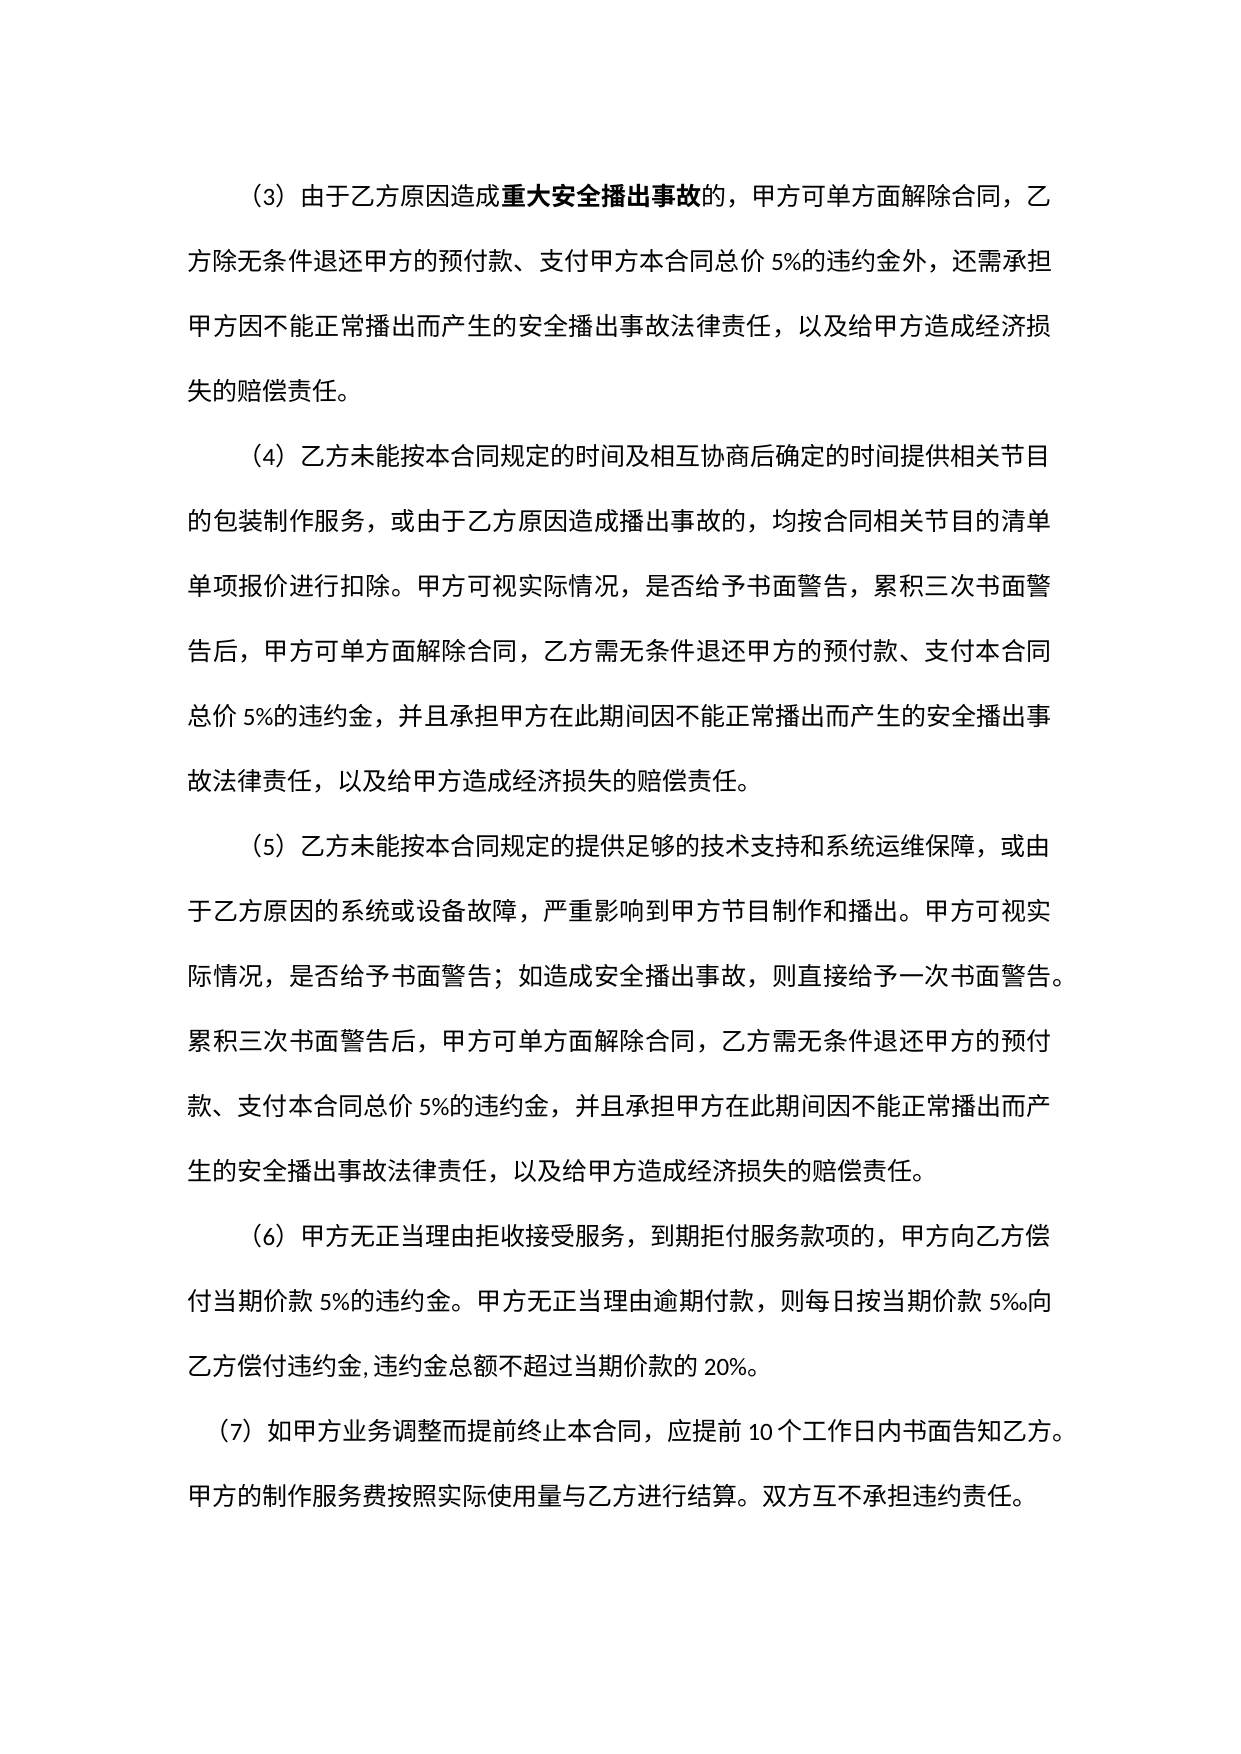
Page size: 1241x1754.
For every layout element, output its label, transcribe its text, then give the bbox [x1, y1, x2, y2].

text （5）乙方未能按本合同规定的提供足够的技术支持和系统运维保障，或由于乙方原因的系统或设备故障，严重影响到甲方节目制作和播出。甲方可视实际情况，是否给予书面警告；如造成安全播出事故，则直接给予一次书面警告。累积三次书面警告后，甲方可单方面解除合同，乙方需无条件退还甲方的预付款、支付本合同总价5%的违约金，并且承担甲方在此期间因不能正常播出而产生的安全播出事故法律责任，以及给甲方造成经济损失的赔偿责任。 [187, 812, 1053, 1202]
text （7）如甲方业务调整而提前终止本合同，应提前10个工作日内书面告知乙方。甲方的制作服务费按照实际使用量与乙方进行结算。双方互不承担违约责任。 [187, 1397, 1053, 1527]
text （4）乙方未能按本合同规定的时间及相互协商后确定的时间提供相关节目的包装制作服务，或由于乙方原因造成播出事故的，均按合同相关节目的清单单项报价进行扣除。甲方可视实际情况，是否给予书面警告，累积三次书面警告后，甲方可单方面解除合同，乙方需无条件退还甲方的预付款、支付本合同总价5%的违约金，并且承担甲方在此期间因不能正常播出而产生的安全播出事故法律责任，以及给甲方造成经济损失的赔偿责任。 [187, 422, 1053, 812]
text （3）由于乙方原因造成重大安全播出事故的，甲方可单方面解除合同，乙方除无条件退还甲方的预付款、支付甲方本合同总价5%的违约金外，还需承担甲方因不能正常播出而产生的安全播出事故法律责任，以及给甲方造成经济损失的赔偿责任。 [187, 162, 1053, 422]
text （6）甲方无正当理由拒收接受服务，到期拒付服务款项的，甲方向乙方偿付当期价款5%的违约金。甲方无正当理由逾期付款，则每日按当期价款5‰向乙方偿付违约金, 违约金总额不超过当期价款的20%。 [187, 1202, 1053, 1397]
